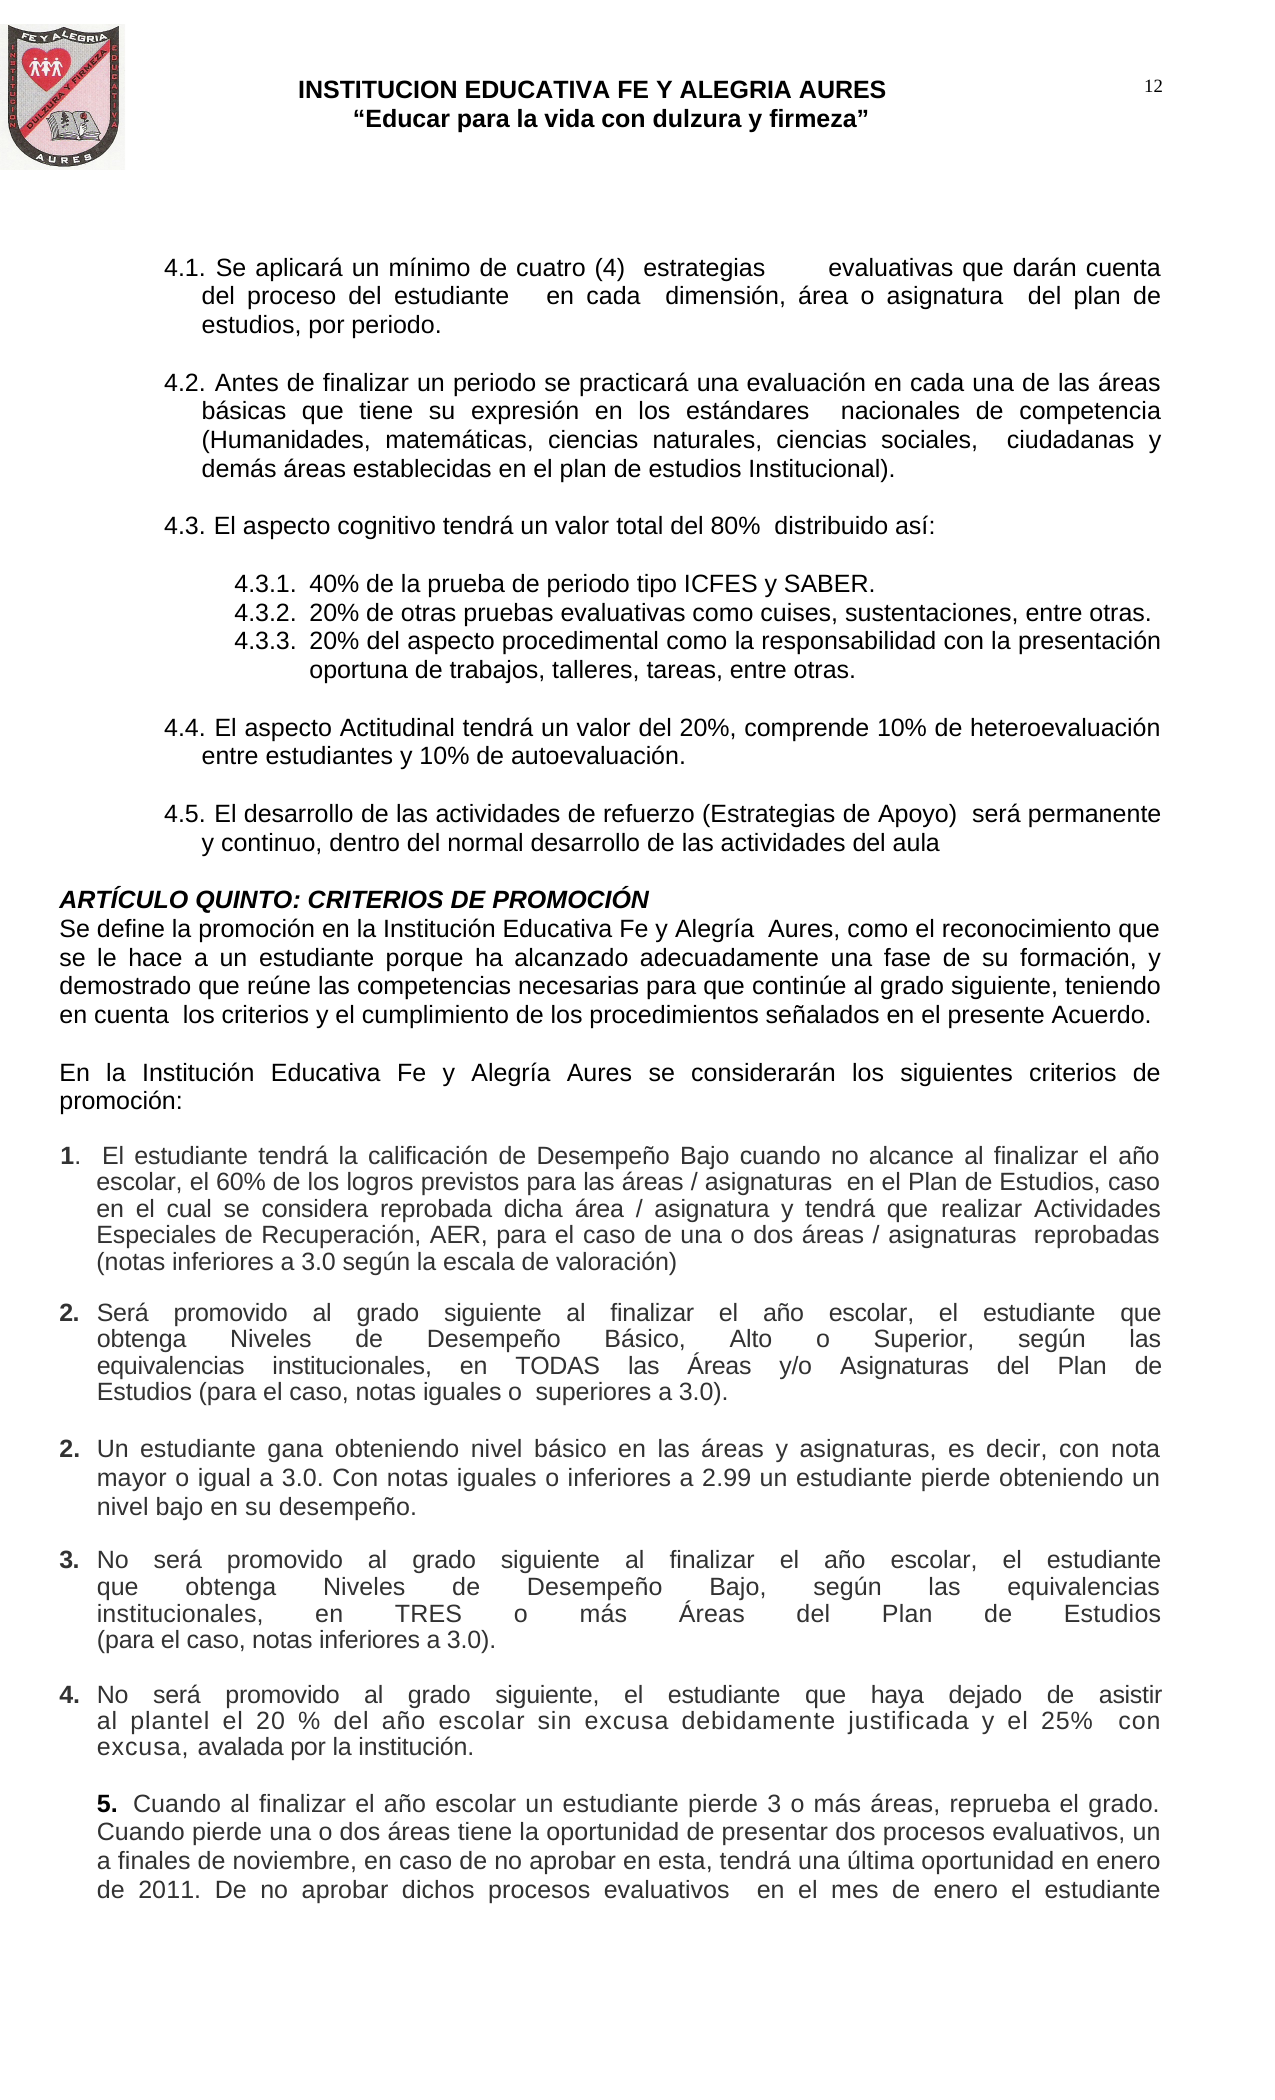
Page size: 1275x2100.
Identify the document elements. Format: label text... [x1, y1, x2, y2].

list 20% del aspecto procedimental como la responsabilidad con la presentación oportuna de trabajos, talleres, tareas, entre otras. [234, 626, 1163, 684]
picture [0, 24, 126, 168]
list Se aplicará un mínimo de cuatro (4) estrategias evaluativas que darán cuenta del proceso del estudiante en cada dimensión, área o asignatura del plan de estudios, por periodo. [164, 252, 1163, 339]
text 1. El estudiante tendrá la calificación de Desempeño Bajo cuando no alcance al finalizar el año escolar, el 60% de los logros previstos para las áreas / asignaturas en el Plan de Estudios, caso en el cual se considera reprobada dicha área / asignatura y tendrá que realizar Actividades Especiales de Recuperación, AER, para el caso de una o dos áreas / asignaturas reprobadas (notas inferiores a 3.0 según la escala de valoración) [60, 1143, 1161, 1275]
list No será promovido al grado siguiente al finalizar el año escolar, el estudiante que obtenga Niveles de Desempeño Bajo, según las equivalencias institucionales, en TRES o más Áreas del Plan de Estudios (para el caso, notas inferiores a 3.0). [59, 1546, 1163, 1654]
list El aspecto Actitudinal tendrá un valor del 20%, comprende 10% de heteroevaluación entre estudiantes y 10% de autoevaluación. [164, 712, 1163, 770]
text En la Institución Educativa Fe y Alegría Aures se considerarán los siguientes criterios de promoción: [59, 1057, 1163, 1115]
list Antes de finalizar un periodo se practicará una evaluación en cada una de las áreas básicas que tiene su expresión en los estándares nacionales de competencia (Humanidades, matemáticas, ciencias naturales, ciencias sociales, ciudadanas y demás áreas establecidas en el plan de estudios Institucional). [164, 367, 1163, 482]
list No será promovido al grado siguiente, el estudiante que haya dejado de asistir al plantel el 20 % del año escolar sin excusa debidamente justificada y el 25% con excusa, avalada por la institución. [59, 1682, 1163, 1761]
list 40% de la prueba de periodo tipo ICFES y SABER. [234, 569, 1163, 597]
list El desarrollo de las actividades de refuerzo (Estrategias de Apoyo) será permanente y continuo, dentro del normal desarrollo de las actividades del aula [164, 799, 1163, 856]
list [97, 1788, 1163, 1903]
text ARTÍCULO QUINTO: CRITERIOS DE PROMOCIÓN [59, 885, 1163, 914]
list Será promovido al grado siguiente al finalizar el año escolar, el estudiante que obtenga Niveles de Desempeño Básico, Alto o Superior, según las equivalencias institucionales, en TODAS las Áreas y/o Asignaturas del Plan de Estudios (para el caso, notas iguales o superiores a 3.0). [59, 1300, 1163, 1406]
list Un estudiante gana obteniendo nivel básico en las áreas y asignaturas, es decir, con nota mayor o igual a 3.0. Con notas iguales o inferiores a 2.99 un estudiante pierde obteniendo un nivel bajo en su desempeño. [59, 1434, 1163, 1520]
list El aspecto cognitivo tendrá un valor total del 80% distribuido así: [164, 511, 1163, 540]
text Se define la promoción en la Institución Educativa Fe y Alegría Aures, como el reconocimiento que se le hace a un estudiante porque ha alcanzado adecuadamente una fase de su formación, y demostrado que reúne las competencias necesarias para que continúe al grado siguiente, teniendo en cuenta los criterios y el cumplimiento de los procedimientos señalados en el presente Acuerdo. [59, 914, 1163, 1029]
list 20% de otras pruebas evaluativas como cuises, sustentaciones, entre otras. [234, 597, 1163, 626]
